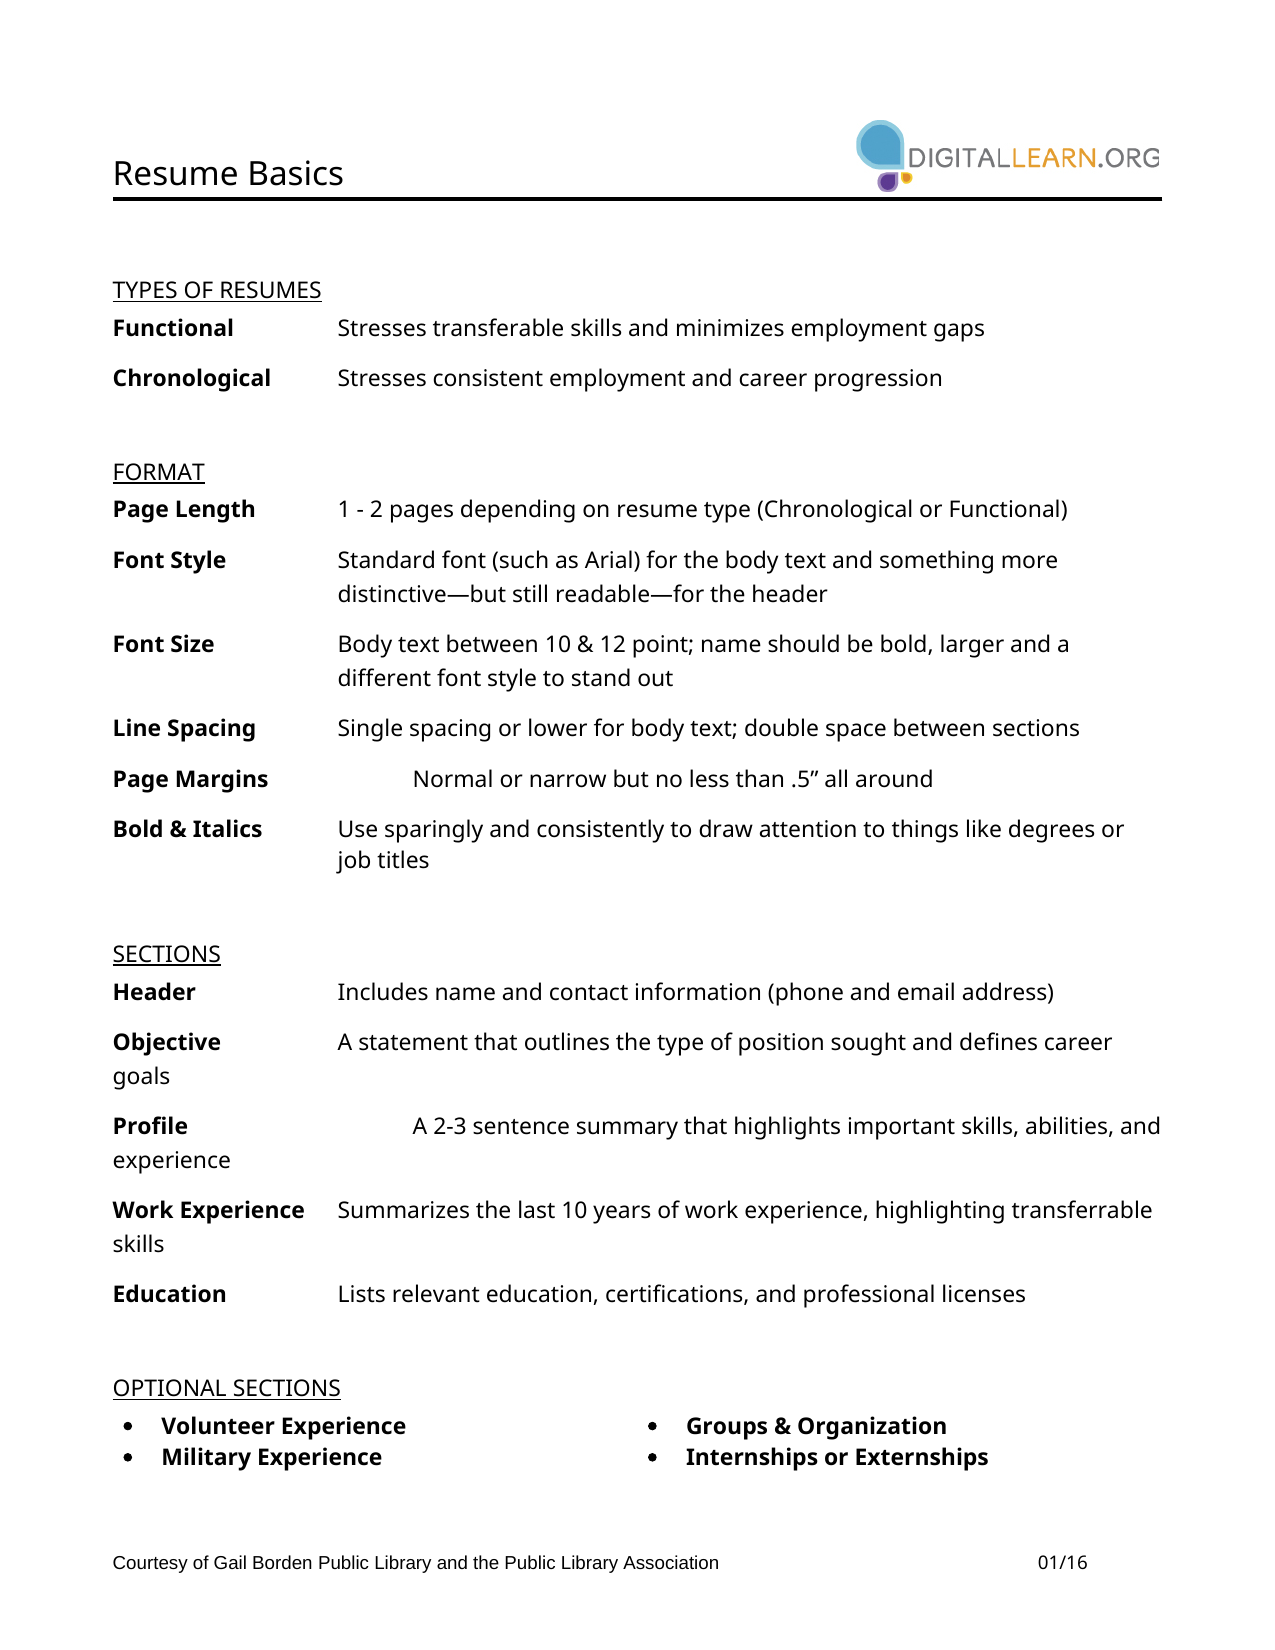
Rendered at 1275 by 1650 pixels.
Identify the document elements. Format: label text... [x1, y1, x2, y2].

text Page Margins Normal or narrow but no less than .5” all around [112, 763, 1162, 794]
text Education Lists relevant education, certifications, and professional licenses [112, 1278, 1162, 1310]
text SECTIONS [112, 938, 1162, 969]
picture [856, 120, 1159, 192]
table_cell Military Experience [113, 1441, 637, 1472]
text Bold & Italics Use sparingly and consistently to draw attention to things like degrees or job titles [112, 813, 1162, 876]
text Work Experience Summarizes the last 10 years of work experience, highlighting transferrable skills [112, 1194, 1162, 1259]
text Line Spacing Single spacing or lower for body text; double space between sections [112, 712, 1162, 743]
text TYPES OF RESUMES [112, 274, 1162, 306]
text Font Style Standard font (such as Arial) for the body text and something more distinctive—but still readable—for the header [112, 544, 1162, 609]
table_cell Internships or Externships [637, 1441, 1161, 1472]
text FORMAT [112, 456, 1162, 487]
text Header Includes name and contact information (phone and email address) [112, 976, 1162, 1007]
text Profile A 2-3 sentence summary that highlights important skills, abilities, and experience [112, 1110, 1162, 1175]
table_header Groups & Organization [637, 1410, 1161, 1441]
text Page Length 1 - 2 pages depending on resume type (Chronological or Functional) [112, 493, 1162, 525]
text Objective A statement that outlines the type of position sought and defines career goals [112, 1026, 1162, 1091]
text Chronological Stresses consistent employment and career progression [112, 362, 1162, 393]
text OPTIONAL SECTIONS [112, 1372, 1162, 1403]
text Font Size Body text between 10 & 12 point; name should be bold, larger and a different font style to stand out [112, 628, 1162, 693]
table_header Volunteer Experience [113, 1410, 637, 1441]
text Functional Stresses transferable skills and minimizes employment gaps [112, 312, 1162, 343]
text Resume Basics [112, 150, 1162, 201]
